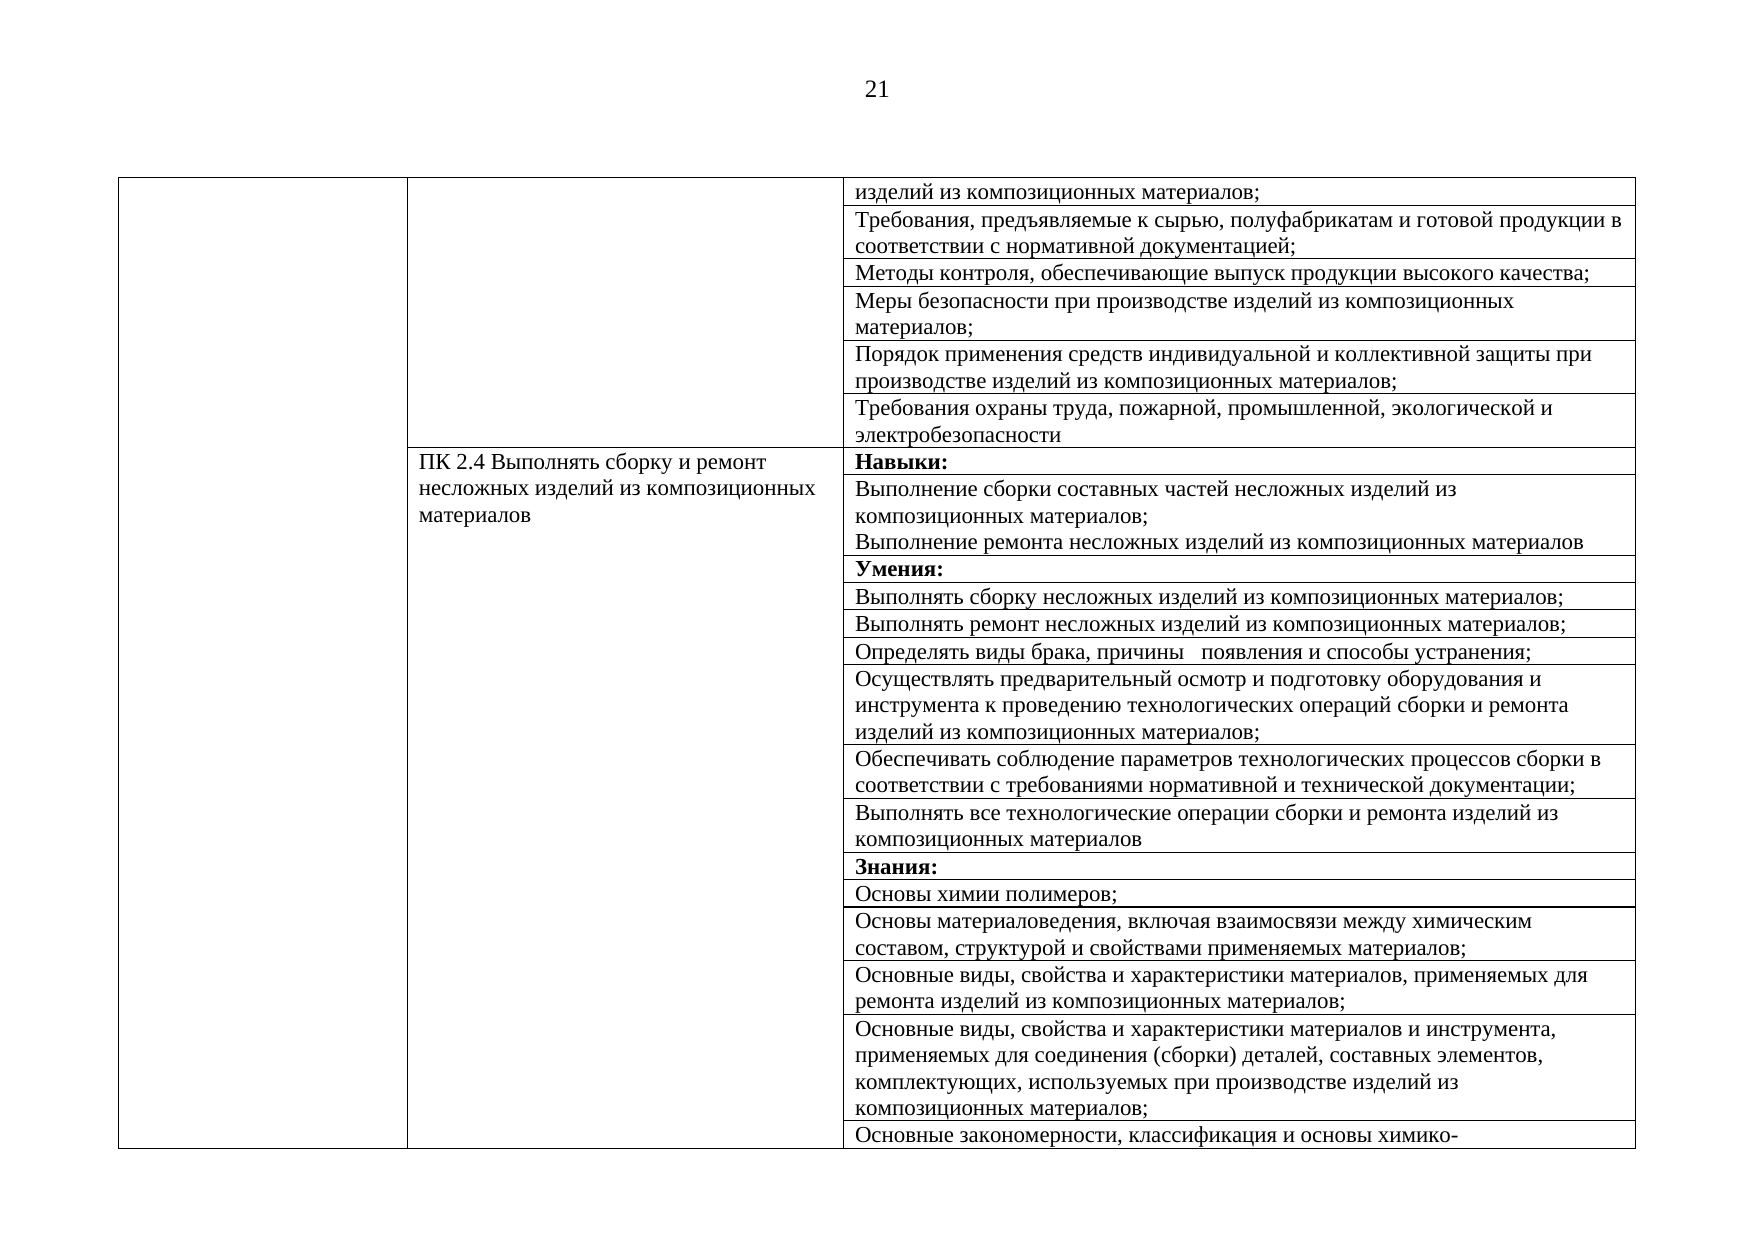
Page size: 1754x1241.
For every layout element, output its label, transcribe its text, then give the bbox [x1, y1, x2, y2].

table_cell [844, 178, 1635, 204]
table_cell Знания: [844, 853, 1635, 879]
table_cell Навыки: [844, 448, 1635, 474]
table_cell Выполнение сборки составных частей несложных изделий из композиционных материалов; Выполнение ремонта несложных изделий из композиционных материалов [844, 475, 1635, 554]
table_cell Основные виды, свойства и характеристики материалов и инструмента, применяемых для соединения (сборки) деталей, составных элементов, комплектующих, используемых при производстве изделий из композиционных материалов; [844, 1015, 1635, 1120]
table_cell Выполнять все технологические операции сборки и ремонта изделий из композиционных материалов [844, 799, 1635, 852]
table_cell Требования охраны труда, пожарной, промышленной, экологической и электробезопасности [844, 394, 1635, 447]
table_cell Требования, предъявляемые к сырью, полуфабрикатам и готовой продукции в соответствии с нормативной документацией; [844, 206, 1635, 258]
table_cell Определять виды брака, причины появления и способы устранения; [844, 638, 1635, 664]
table_cell Методы контроля, обеспечивающие выпуск продукции высокого качества; [844, 259, 1635, 286]
table_cell Осуществлять предварительный осмотр и подготовку оборудования и инструмента к проведению технологических операций сборки и ремонта изделий из композиционных материалов; [844, 665, 1635, 744]
table_cell ПК 2.4 Выполнять сборку и ремонт несложных изделий из композиционных материалов [408, 448, 843, 1148]
table_cell Умения: [844, 556, 1635, 582]
table_cell Обеспечивать соблюдение параметров технологических процессов сборки в соответствии с требованиями нормативной и технической документации; [844, 745, 1635, 798]
table_cell Основы материаловедения, включая взаимосвязи между химическим составом, структурой и свойствами применяемых материалов; [844, 908, 1635, 960]
table_cell Основы химии полимеров; [844, 880, 1635, 906]
table_cell Основные виды, свойства и характеристики материалов, применяемых для ремонта изделий из композиционных материалов; [844, 961, 1635, 1014]
table_cell Выполнять ремонт несложных изделий из композиционных материалов; [844, 610, 1635, 637]
table_cell Порядок применения средств индивидуальной и коллективной защиты при производстве изделий из композиционных материалов; [844, 341, 1635, 393]
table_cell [844, 1121, 1635, 1148]
table_cell Выполнять сборку несложных изделий из композиционных материалов; [844, 583, 1635, 609]
table_cell Меры безопасности при производстве изделий из композиционных материалов; [844, 287, 1635, 339]
